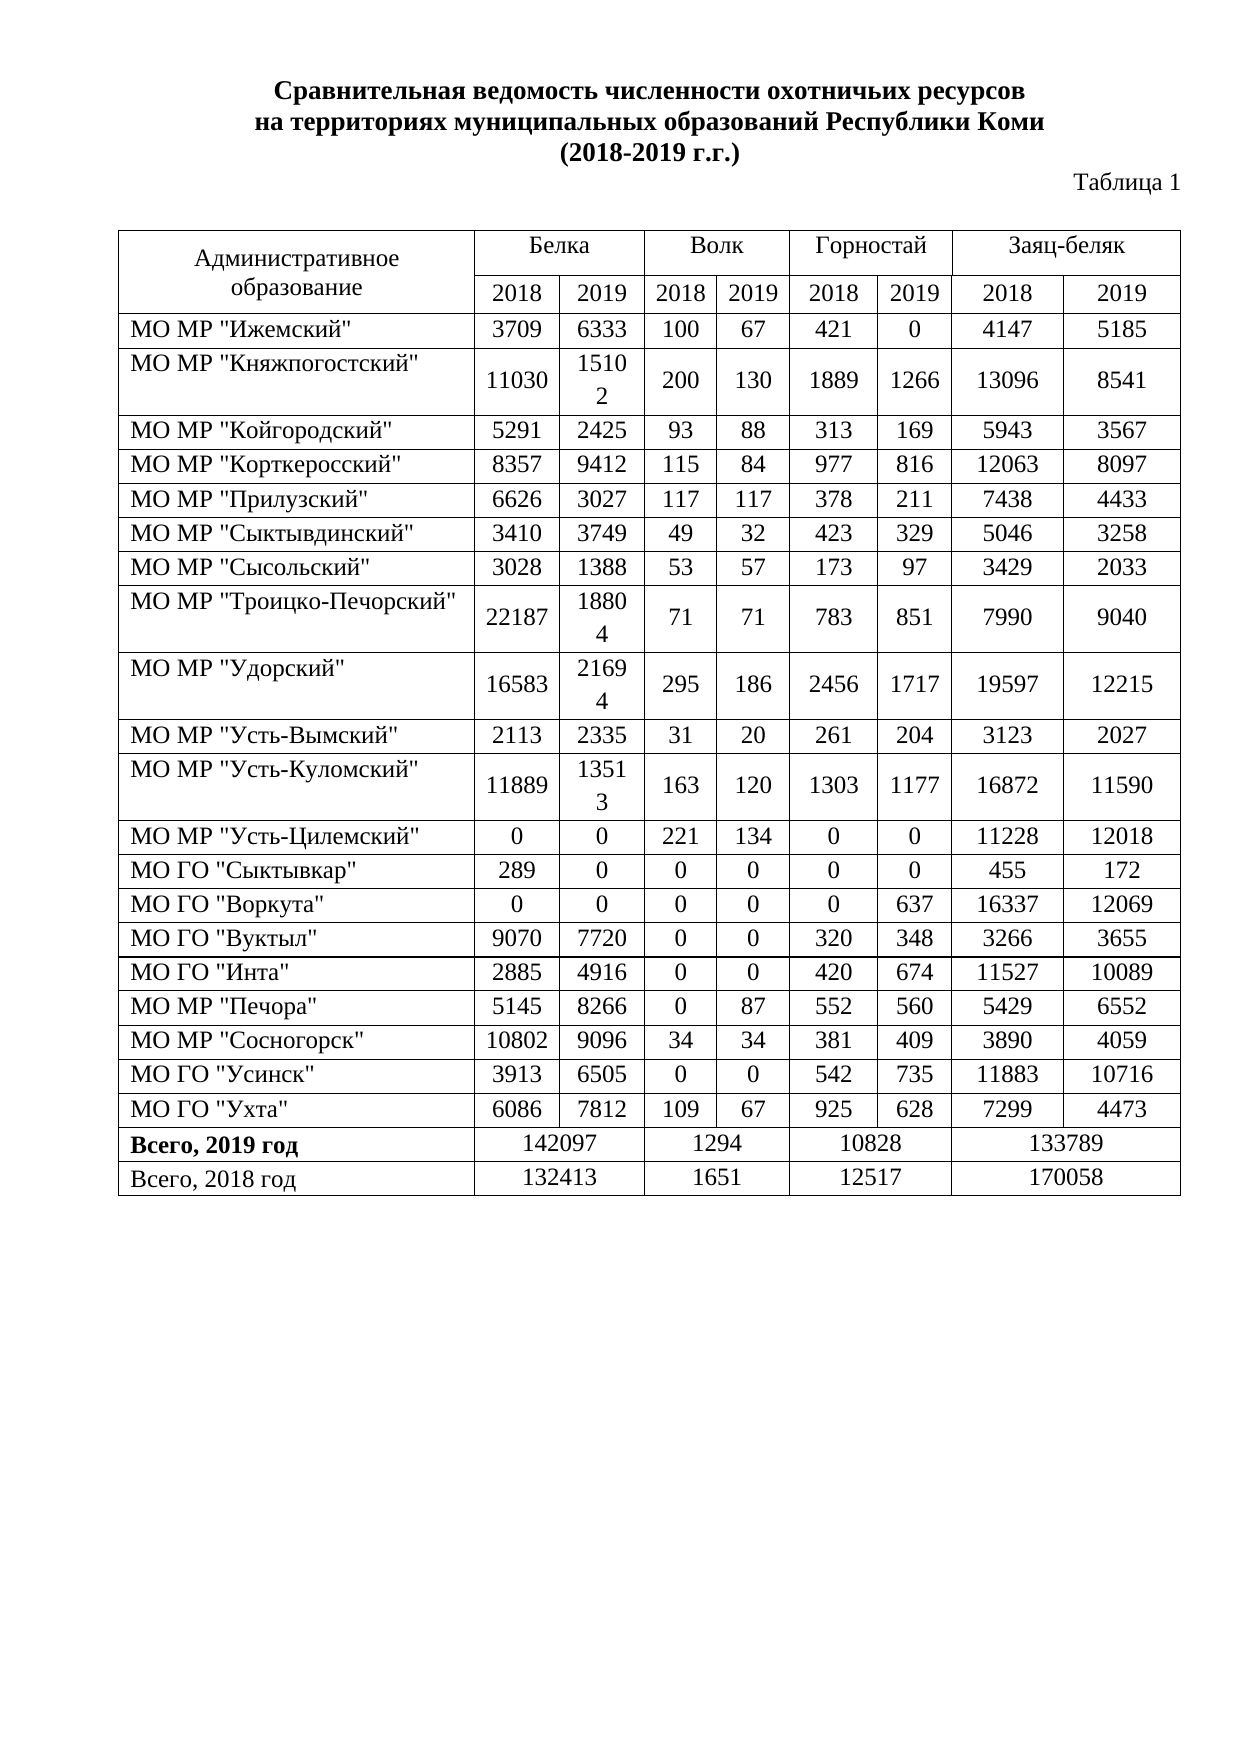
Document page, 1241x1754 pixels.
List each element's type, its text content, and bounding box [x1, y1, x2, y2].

table_cell 1294 [645, 1128, 789, 1161]
table_cell 0 [717, 1060, 789, 1093]
table_cell 3655 [1064, 923, 1180, 956]
table_cell 542 [790, 1060, 877, 1093]
table_cell 10828 [790, 1128, 951, 1161]
table_cell 11590 [1064, 754, 1180, 820]
table_cell 3890 [952, 1026, 1063, 1058]
table_cell 3266 [952, 923, 1063, 956]
table_cell 423 [790, 518, 877, 551]
table_cell 12517 [790, 1162, 951, 1195]
table_cell 16872 [952, 754, 1063, 820]
table_cell 6333 [560, 314, 644, 347]
table_cell МО МР "Прилузский" [119, 484, 474, 517]
table_cell 15102 [560, 349, 644, 414]
table_cell 0 [878, 821, 951, 854]
table_cell 19597 [952, 653, 1063, 719]
table_cell 0 [560, 855, 644, 888]
table_cell 71 [645, 586, 716, 652]
table_cell 172 [1064, 855, 1180, 888]
table_cell МО МР "Усть-Куломский" [119, 754, 474, 820]
table_cell 0 [878, 855, 951, 888]
table_cell 409 [878, 1026, 951, 1058]
table_cell 1303 [790, 754, 877, 820]
table_cell 5046 [952, 518, 1063, 551]
table_cell 4473 [1064, 1094, 1180, 1127]
table_cell 12063 [952, 450, 1063, 483]
table_cell 0 [645, 958, 716, 990]
table_cell 637 [878, 889, 951, 922]
table_cell 142097 [475, 1128, 644, 1161]
table_cell 0 [645, 923, 716, 956]
table_cell 455 [952, 855, 1063, 888]
table_cell 32 [717, 518, 789, 551]
table_cell 3028 [475, 552, 559, 585]
table_cell 21694 [560, 653, 644, 719]
table_cell 6552 [1064, 991, 1180, 1024]
table_cell 13513 [560, 754, 644, 820]
table_cell 12069 [1064, 889, 1180, 922]
table_cell 5291 [475, 416, 559, 448]
table_cell 133789 [952, 1128, 1180, 1161]
table_cell 320 [790, 923, 877, 956]
table_cell 5145 [475, 991, 559, 1024]
table_cell 0 [790, 821, 877, 854]
table_cell 2033 [1064, 552, 1180, 585]
table_cell 4433 [1064, 484, 1180, 517]
table_cell 100 [645, 314, 716, 347]
table_cell МО ГО "Воркута" [119, 889, 474, 922]
table_header Горностай [790, 231, 952, 275]
table_cell 378 [790, 484, 877, 517]
table_cell 2018 [645, 276, 716, 313]
table_cell 134 [717, 821, 789, 854]
table_cell 84 [717, 450, 789, 483]
table_cell 0 [475, 889, 559, 922]
table_cell 130 [717, 349, 789, 414]
table_cell 348 [878, 923, 951, 956]
table_cell 2018 [952, 276, 1063, 313]
table_cell 117 [645, 484, 716, 517]
table_cell 97 [878, 552, 951, 585]
table_cell 4059 [1064, 1026, 1180, 1058]
table_cell 22187 [475, 586, 559, 652]
table_cell 12215 [1064, 653, 1180, 719]
table_cell 31 [645, 720, 716, 753]
table_cell МО МР "Сосногорск" [119, 1026, 474, 1058]
table_cell 5185 [1064, 314, 1180, 347]
table_cell 2018 [790, 276, 877, 313]
table_cell 115 [645, 450, 716, 483]
table_cell МО МР "Сыктывдинский" [119, 518, 474, 551]
table_cell 1266 [878, 349, 951, 414]
table_cell 88 [717, 416, 789, 448]
table_cell 8541 [1064, 349, 1180, 414]
table_cell 117 [717, 484, 789, 517]
table_cell 49 [645, 518, 716, 551]
table_cell 2425 [560, 416, 644, 448]
table_header Административное образование [119, 231, 474, 313]
table_cell 87 [717, 991, 789, 1024]
table_cell 1388 [560, 552, 644, 585]
table_cell 93 [645, 416, 716, 448]
table_cell 3709 [475, 314, 559, 347]
table_cell 0 [560, 821, 644, 854]
text Таблица 1 [118, 167, 1181, 196]
table_cell 421 [790, 314, 877, 347]
table_cell 0 [560, 889, 644, 922]
table_cell МО МР "Княжпогостский" [119, 349, 474, 414]
table_cell МО ГО "Усинск" [119, 1060, 474, 1093]
table_cell 13096 [952, 349, 1063, 414]
table_cell 783 [790, 586, 877, 652]
table_cell 674 [878, 958, 951, 990]
table_cell 2019 [560, 276, 644, 313]
table_cell 3567 [1064, 416, 1180, 448]
table_cell 8097 [1064, 450, 1180, 483]
table_cell 186 [717, 653, 789, 719]
table_cell 1651 [645, 1162, 789, 1195]
table_cell 2113 [475, 720, 559, 753]
table_cell 552 [790, 991, 877, 1024]
table_cell 8266 [560, 991, 644, 1024]
table_cell 0 [717, 855, 789, 888]
table_cell 6505 [560, 1060, 644, 1093]
text Сравнительная ведомость численности охотничьих ресурсов [118, 74, 1181, 105]
table_cell 0 [645, 991, 716, 1024]
table_cell 11030 [475, 349, 559, 414]
table_cell 6626 [475, 484, 559, 517]
table_cell 67 [717, 1094, 789, 1127]
table_cell 313 [790, 416, 877, 448]
table_cell 11883 [952, 1060, 1063, 1093]
table_cell МО МР "Удорский" [119, 653, 474, 719]
table_cell 3123 [952, 720, 1063, 753]
table_cell 57 [717, 552, 789, 585]
table_cell 0 [645, 889, 716, 922]
table_cell МО ГО "Сыктывкар" [119, 855, 474, 888]
table_cell 34 [717, 1026, 789, 1058]
table_cell 381 [790, 1026, 877, 1058]
table_cell 9412 [560, 450, 644, 483]
table_cell 11527 [952, 958, 1063, 990]
table_cell 7438 [952, 484, 1063, 517]
table_cell 67 [717, 314, 789, 347]
table_cell 0 [878, 314, 951, 347]
table_cell 20 [717, 720, 789, 753]
table_cell 53 [645, 552, 716, 585]
table_cell 816 [878, 450, 951, 483]
table_cell 34 [645, 1026, 716, 1058]
table_cell 9070 [475, 923, 559, 956]
table_cell 173 [790, 552, 877, 585]
table_cell МО МР "Сысольский" [119, 552, 474, 585]
text (2018-2019 г.г.) [118, 136, 1181, 167]
table_header Белка [475, 231, 644, 275]
table_cell 8357 [475, 450, 559, 483]
table_cell 2885 [475, 958, 559, 990]
table_cell 2019 [878, 276, 951, 313]
table_cell 7299 [952, 1094, 1063, 1127]
table_cell 10716 [1064, 1060, 1180, 1093]
table_cell 0 [645, 855, 716, 888]
table_cell 6086 [475, 1094, 559, 1127]
table_cell МО ГО "Ухта" [119, 1094, 474, 1127]
table_cell 163 [645, 754, 716, 820]
table_cell 4916 [560, 958, 644, 990]
table_cell 12018 [1064, 821, 1180, 854]
table_cell 3258 [1064, 518, 1180, 551]
table_cell 4147 [952, 314, 1063, 347]
table_cell МО МР "Корткеросский" [119, 450, 474, 483]
table_cell 221 [645, 821, 716, 854]
table_cell 261 [790, 720, 877, 753]
table_cell 18804 [560, 586, 644, 652]
table_cell 71 [717, 586, 789, 652]
table_cell 0 [790, 889, 877, 922]
table_cell 204 [878, 720, 951, 753]
table_cell 295 [645, 653, 716, 719]
table_cell 735 [878, 1060, 951, 1093]
table_cell 10802 [475, 1026, 559, 1058]
table_cell 5943 [952, 416, 1063, 448]
table_cell 420 [790, 958, 877, 990]
table_cell 3913 [475, 1060, 559, 1093]
table_cell 3027 [560, 484, 644, 517]
table_cell 169 [878, 416, 951, 448]
table_cell 2456 [790, 653, 877, 719]
table_cell 925 [790, 1094, 877, 1127]
table_cell МО МР "Койгородский" [119, 416, 474, 448]
table_cell 109 [645, 1094, 716, 1127]
table_cell Всего, 2018 год [119, 1162, 474, 1195]
table_cell 851 [878, 586, 951, 652]
table_cell МО МР "Троицко-Печорский" [119, 586, 474, 652]
text на территориях муниципальных образований Республики Коми [118, 105, 1181, 136]
table_cell 0 [645, 1060, 716, 1093]
table_cell 0 [717, 958, 789, 990]
table_cell МО МР "Печора" [119, 991, 474, 1024]
table_cell 0 [717, 923, 789, 956]
table_cell Всего, 2019 год [119, 1128, 474, 1161]
table_cell 5429 [952, 991, 1063, 1024]
table_cell 3410 [475, 518, 559, 551]
table_cell 9096 [560, 1026, 644, 1058]
table_cell 170058 [952, 1162, 1180, 1195]
table_cell 3429 [952, 552, 1063, 585]
table_cell 1889 [790, 349, 877, 414]
table_cell МО ГО "Вуктыл" [119, 923, 474, 956]
table_cell 0 [717, 889, 789, 922]
table_cell 2019 [717, 276, 789, 313]
table_cell МО МР "Усть-Вымский" [119, 720, 474, 753]
table_cell 3749 [560, 518, 644, 551]
table_cell 11889 [475, 754, 559, 820]
table_cell 628 [878, 1094, 951, 1127]
table_header Волк [645, 231, 789, 275]
table_cell МО ГО "Инта" [119, 958, 474, 990]
table_cell 560 [878, 991, 951, 1024]
table_cell 132413 [475, 1162, 644, 1195]
table_cell 1177 [878, 754, 951, 820]
table_cell МО МР "Ижемский" [119, 314, 474, 347]
table_cell 16337 [952, 889, 1063, 922]
table_cell 329 [878, 518, 951, 551]
table_header Заяц-беляк [953, 231, 1180, 275]
table_cell 2018 [475, 276, 559, 313]
table_cell 289 [475, 855, 559, 888]
table_cell 0 [790, 855, 877, 888]
table_cell МО МР "Усть-Цилемский" [119, 821, 474, 854]
table_cell 7990 [952, 586, 1063, 652]
table_cell 120 [717, 754, 789, 820]
table_cell 11228 [952, 821, 1063, 854]
table_cell 977 [790, 450, 877, 483]
table_cell 1717 [878, 653, 951, 719]
table_cell 9040 [1064, 586, 1180, 652]
table_cell 7720 [560, 923, 644, 956]
table_cell 200 [645, 349, 716, 414]
table_cell 0 [475, 821, 559, 854]
table_cell 2027 [1064, 720, 1180, 753]
table_cell 2335 [560, 720, 644, 753]
table_cell 10089 [1064, 958, 1180, 990]
table_cell 16583 [475, 653, 559, 719]
table_cell 2019 [1064, 276, 1180, 313]
table_cell 211 [878, 484, 951, 517]
table_cell 7812 [560, 1094, 644, 1127]
